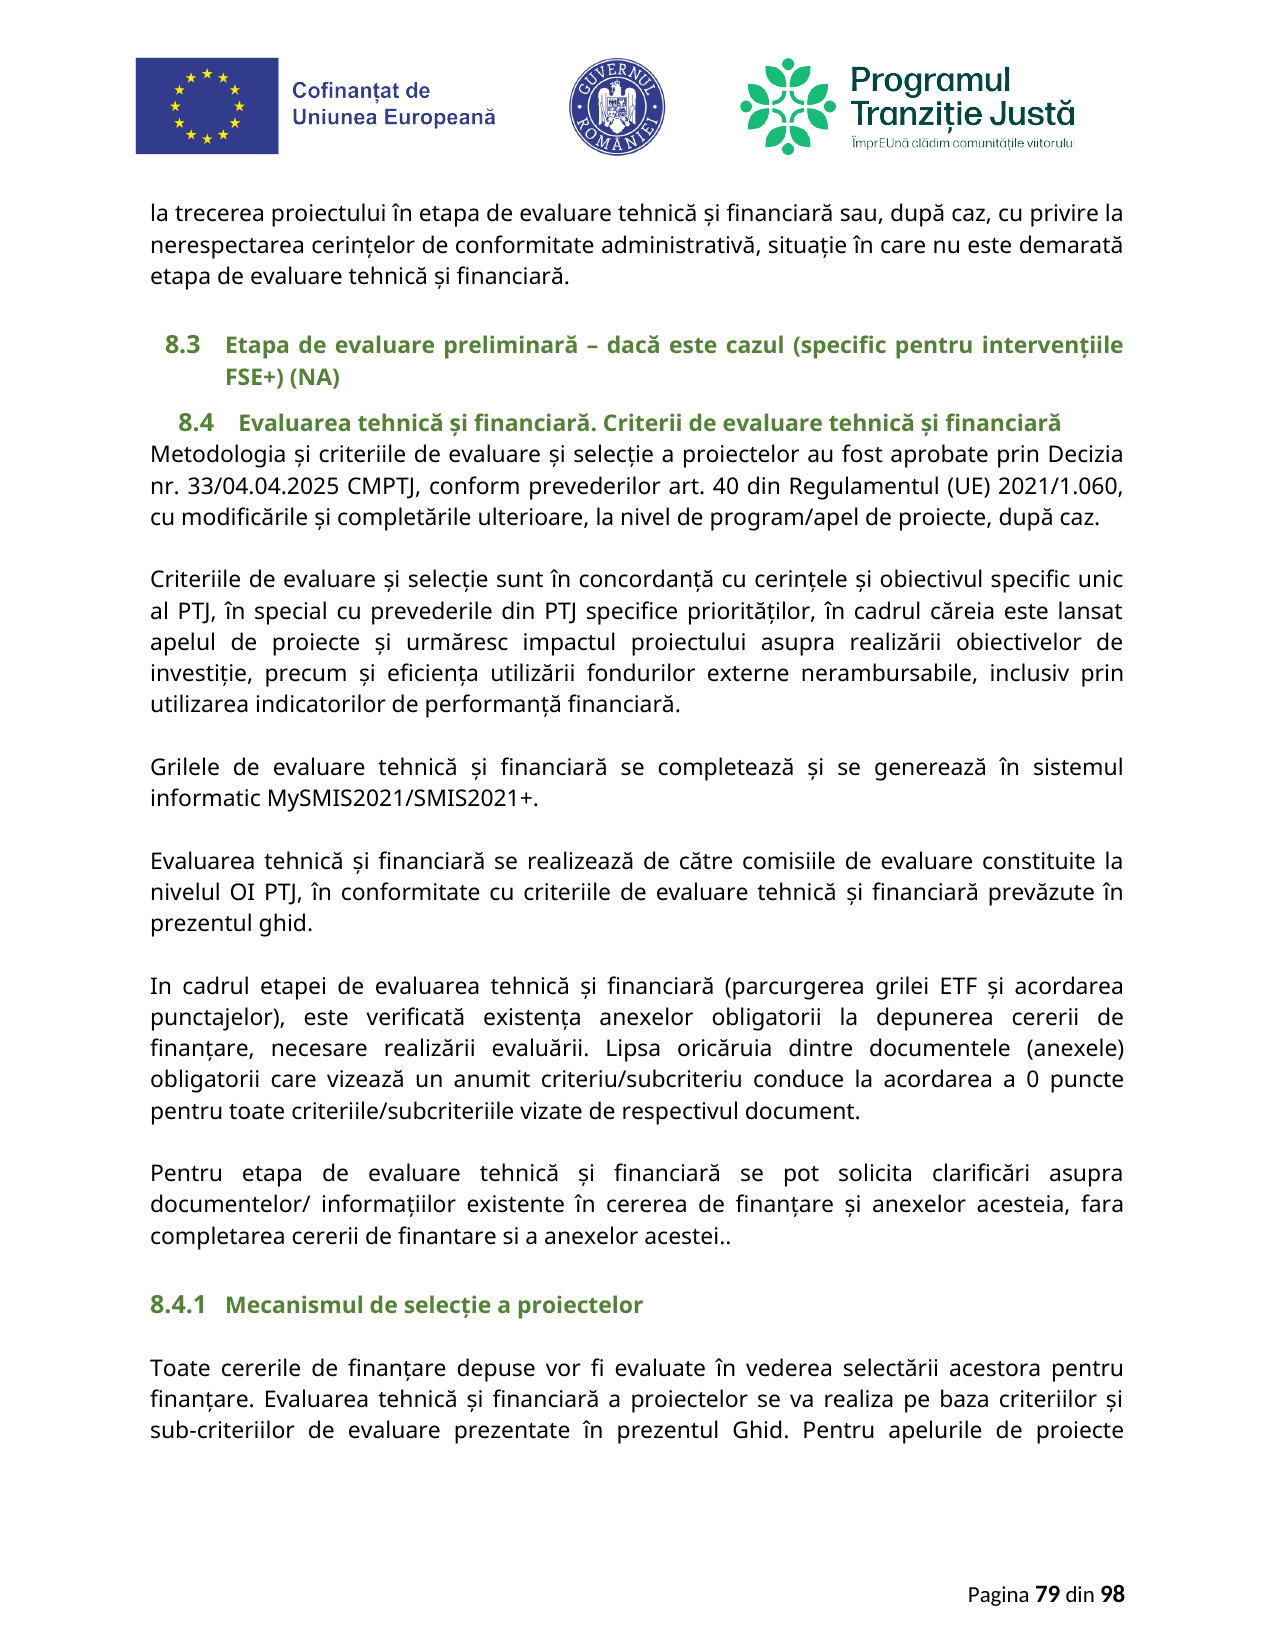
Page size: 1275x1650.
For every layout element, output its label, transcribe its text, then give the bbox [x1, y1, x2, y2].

text Grilele de evaluare tehnică și financiară se completează și se generează în sistemul informatic MySMIS2021/SMIS2021+. [150, 751, 1125, 813]
text Evaluarea tehnică şi financiară se realizează de către comisiile de evaluare constituite la nivelul OI PTJ, în conformitate cu criteriile de evaluare tehnică şi financiară prevăzute în prezentul ghid. [150, 844, 1125, 938]
text Pentru etapa de evaluare tehnică și financiară se pot solicita clarificări asupra documentelor/ informațiilor existente în cererea de finanțare și anexelor acesteia, fara completarea cererii de finantare si a anexelor acestei.. [150, 1157, 1125, 1251]
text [150, 1352, 1125, 1445]
subtitle Etapa de evaluare preliminară – dacă este cazul (specific pentru intervențiile FSE+) (NA) [165, 326, 1125, 392]
subtitle Evaluarea tehnică și financiară. Criterii de evaluare tehnică și financiară [178, 404, 1125, 438]
text Metodologia și criteriile de evaluare și selecție a proiectelor au fost aprobate prin Decizia nr. 33/04.04.2025 CMPTJ, conform prevederilor art. 40 din Regulamentul (UE) 2021/1.060, cu modificările și completările ulterioare, la nivel de program/apel de proiecte, după caz. [150, 438, 1125, 532]
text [150, 197, 1125, 291]
text Criteriile de evaluare și selecție sunt în concordanță cu cerințele și obiectivul specific unic al PTJ, în special cu prevederile din PTJ specifice priorităților, în cadrul căreia este lansat apelul de proiecte și urmăresc impactul proiectului asupra realizării obiectivelor de investiție, precum și eficiența utilizării fondurilor externe nerambursabile, inclusiv prin utilizarea indicatorilor de performanță financiară. [150, 563, 1125, 719]
text In cadrul etapei de evaluarea tehnică și financiară (parcurgerea grilei ETF și acordarea punctajelor), este verificată existența anexelor obligatorii la depunerea cererii de finanțare, necesare realizării evaluării. Lipsa oricăruia dintre documentele (anexele) obligatorii care vizează un anumit criteriu/subcriteriu conduce la acordarea a 0 puncte pentru toate criteriile/subcriteriile vizate de respectivul document. [150, 969, 1125, 1126]
subtitle Mecanismul de selecție a proiectelor [150, 1286, 1125, 1320]
